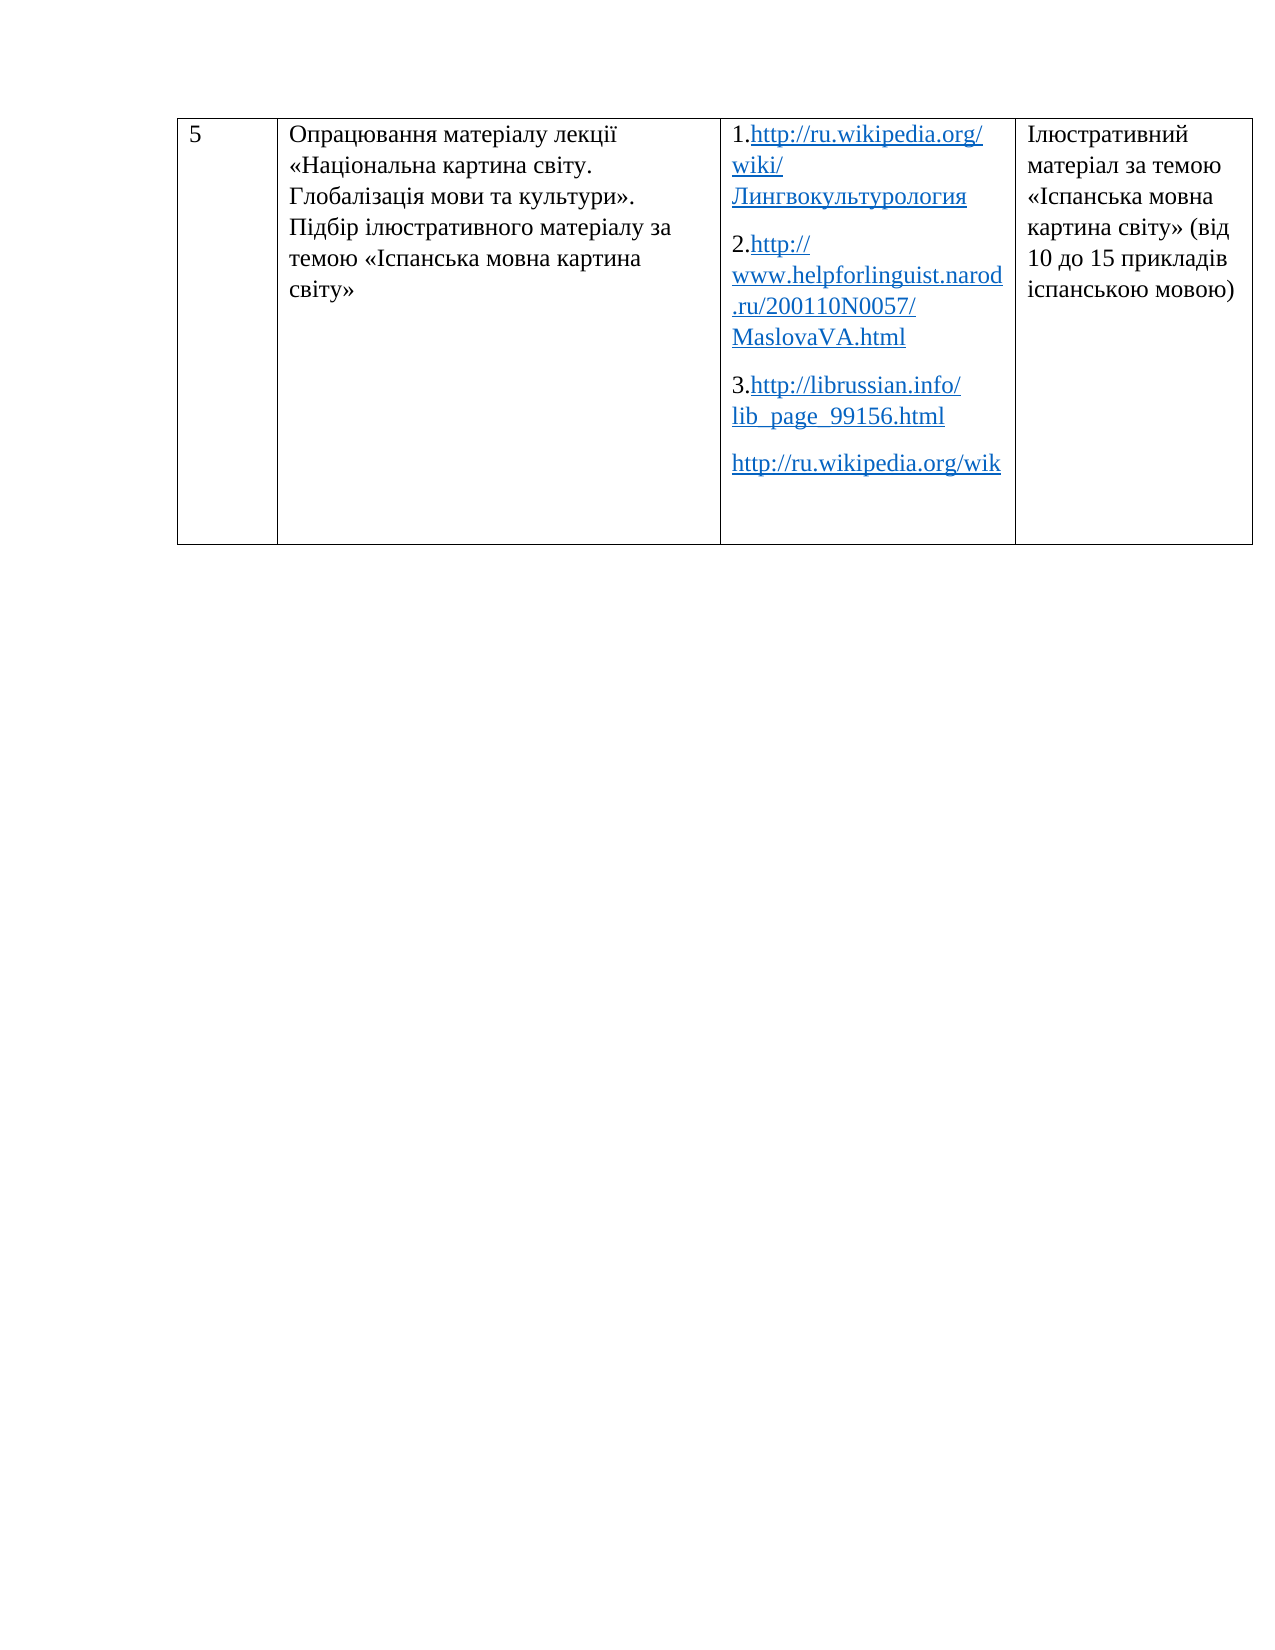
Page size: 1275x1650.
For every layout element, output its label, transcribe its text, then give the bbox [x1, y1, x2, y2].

table_cell 5 [178, 119, 277, 544]
table_cell Ілюстративний матеріал за темою «Іспанська мовна картина світу» (від 10 до 15 прикладів іспанською мовою) [1016, 119, 1252, 544]
table_cell Опрацювання матеріалу лекції «Національна картина світу. Глобалізація мови та культури». Підбір ілюстративного матеріалу за темою «Іспанська мовна картина світу» [278, 119, 720, 544]
table_cell 1.http://ru.wikipedia.org/wiki/Лингвокультурология 2.http://www.helpforlinguist.narod.ru/200110N0057/MaslovaVA.html 3.http://librussian.info/lib_page_99156.html http://ru.wikipedia.org/wik [721, 119, 1015, 544]
